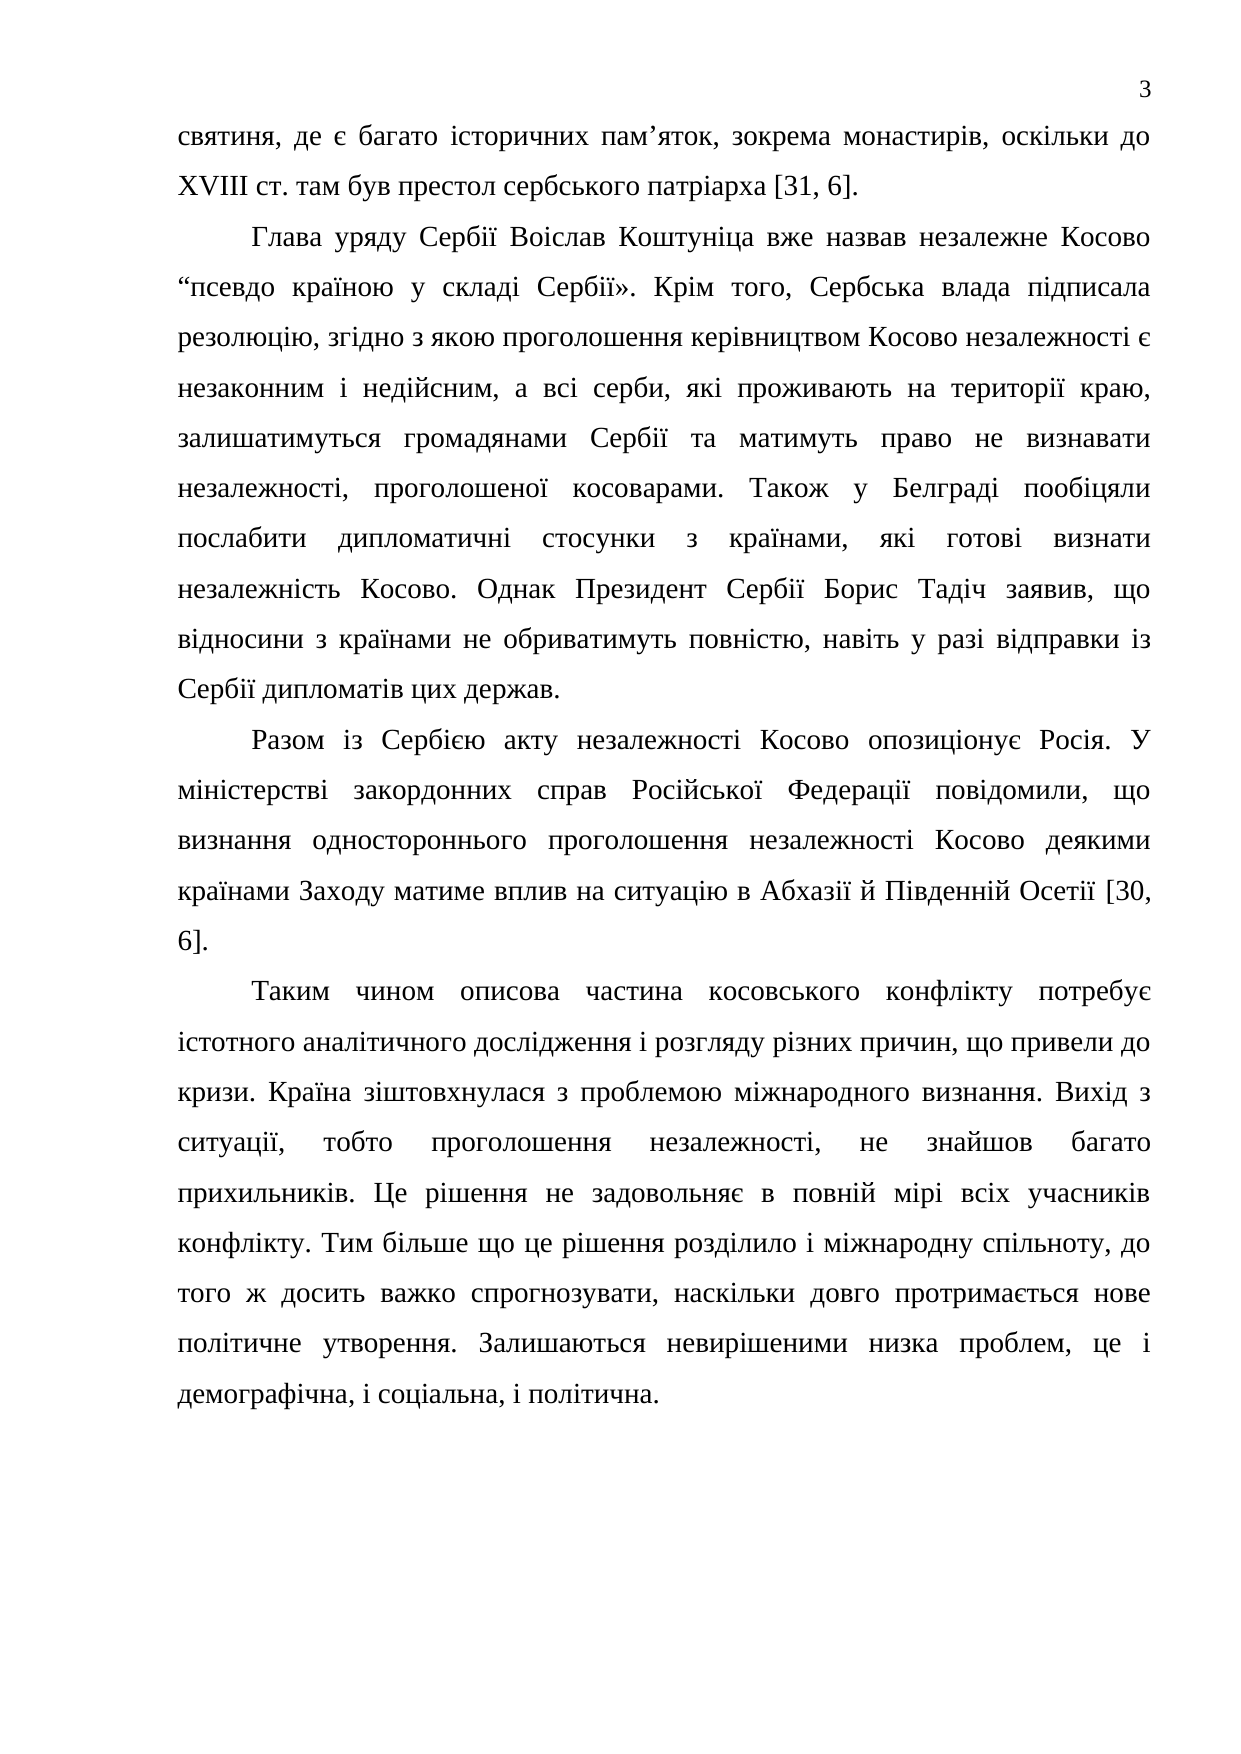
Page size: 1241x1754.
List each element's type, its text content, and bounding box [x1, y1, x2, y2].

text Разом із Сербією акту незалежності Косово опозиціонує Росія. У міністерстві закордонних справ Російської Федерації повідомили, що визнання одностороннього проголошення незалежності Косово деякими країнами Заходу матиме вплив на ситуацію в Абхазії й Південній Осетії [30, 6]. [177, 722, 1152, 957]
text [177, 118, 1152, 202]
text Таким чином описова частина косовського конфлікту потребує істотного аналітичного дослідження і розгляду різних причин, що привели до кризи. Країна зіштовхнулася з проблемою міжнародного визнання. Вихід з ситуації, тобто проголошення незалежності, не знайшов багато прихильників. Це рішення не задовольняє в повній мірі всіх учасників конфлікту. Тим більше що це рішення розділило і міжнародну спільноту, до того ж досить важко спрогнозувати, наскільки довго протримається нове політичне утворення. Залишаються невирішеними низка проблем, це і демографічна, і соціальна, і політична. [177, 973, 1152, 1409]
text Глава уряду Сербії Воіслав Коштуніца вже назвав незалежне Косово “псевдо країною у складі Сербії». Крім того, Сербська влада підписала резолюцію, згідно з якою проголошення керівництвом Косово незалежності є незаконним і недійсним, а всі серби, які проживають на території краю, залишатимуться громадянами Сербії та матимуть право не визнавати незалежності, проголошеної косоварами. Також у Белграді пообіцяли послабити дипломатичні стосунки з країнами, які готові визнати незалежність Косово. Однак Президент Сербії Борис Тадіч заявив, що відносини з країнами не обриватимуть повністю, навіть у разі відправки із Сербії дипломатів цих держав. [177, 219, 1152, 705]
